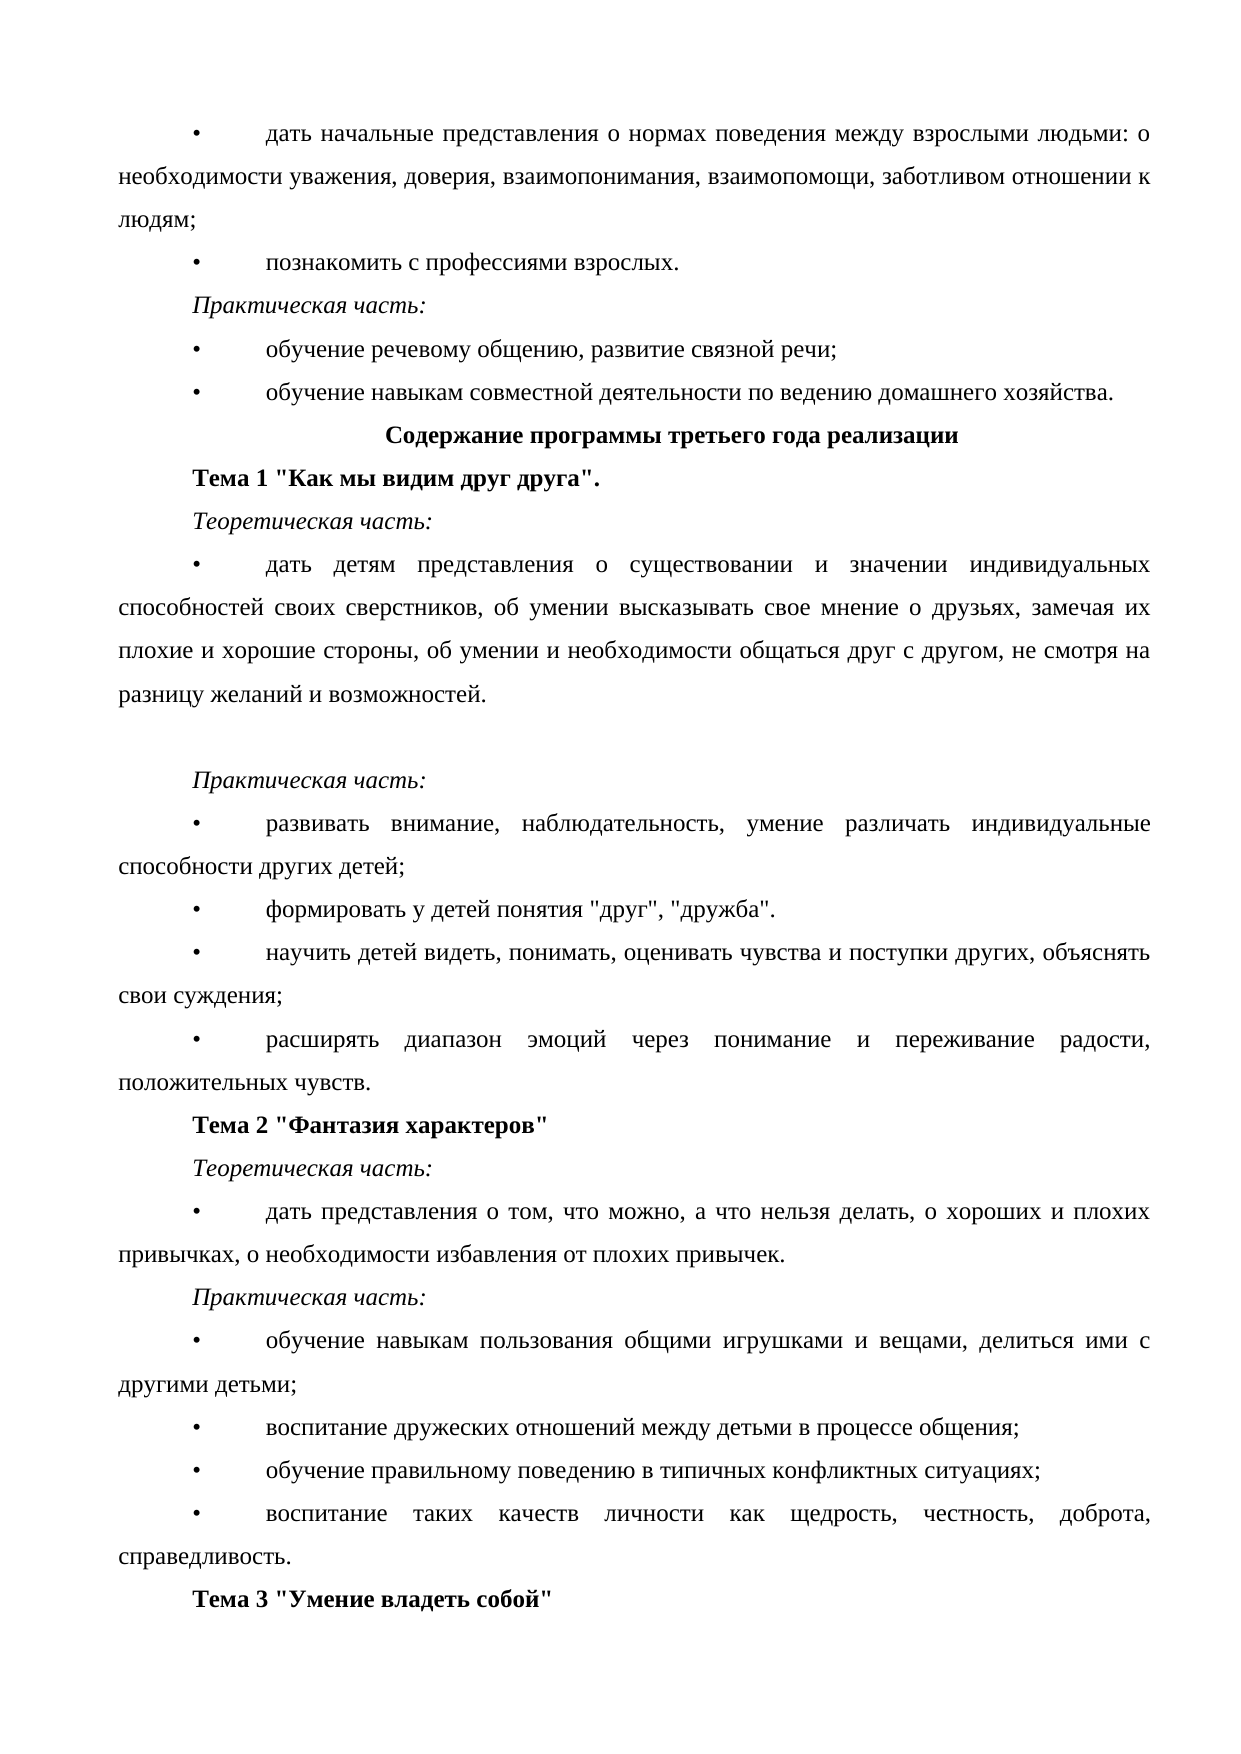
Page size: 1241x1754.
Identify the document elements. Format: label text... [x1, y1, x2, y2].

text • дать детям представления о существовании и значении индивидуальных способностей своих сверстников, об умении высказывать свое мнение о друзьях, замечая их плохие и хорошие стороны, об умении и необходимости общаться друг с другом, не смотря на разницу желаний и возможностей. [118, 549, 1152, 707]
text • обучение правильному поведению в типичных конфликтных ситуациях; [118, 1455, 1152, 1484]
text Тема 1 "Как мы видим друг друга". [118, 463, 1152, 492]
text • обучение навыкам пользования общими игрушками и вещами, делиться ими с другими детьми; [118, 1326, 1152, 1397]
text • обучение речевому общению, развитие связной речи; [118, 334, 1152, 362]
text Практическая часть: [118, 291, 1152, 319]
text Содержание программы третьего года реализации [118, 420, 1152, 449]
text Практическая часть: [118, 765, 1152, 794]
text Теоретическая часть: [118, 1153, 1152, 1182]
text • воспитание дружеских отношений между детьми в процессе общения; [118, 1412, 1152, 1441]
text Практическая часть: [118, 1282, 1152, 1311]
text • развивать внимание, наблюдательность, умение различать индивидуальные способности других детей; [118, 808, 1152, 880]
text • научить детей видеть, понимать, оценивать чувства и поступки других, объяснять свои суждения; [118, 937, 1152, 1009]
text Теоретическая часть: [118, 506, 1152, 535]
text • обучение навыкам совместной деятельности по ведению домашнего хозяйства. [118, 377, 1152, 406]
text • воспитание таких качеств личности как щедрость, честность, доброта, справедливость. [118, 1498, 1152, 1570]
text Тема 2 "Фантазия характеров" [118, 1110, 1152, 1139]
text • расширять диапазон эмоций через понимание и переживание радости, положительных чувств. [118, 1024, 1152, 1096]
text • дать представления о том, что можно, а что нельзя делать, о хороших и плохих привычках, о необходимости избавления от плохих привычек. [118, 1196, 1152, 1268]
text • познакомить с профессиями взрослых. [118, 247, 1152, 276]
text Тема 3 "Умение владеть собой" [118, 1584, 1152, 1613]
text • формировать у детей понятия "друг", "дружба". [118, 894, 1152, 923]
text • дать начальные представления о нормах поведения между взрослыми людьми: о необходимости уважения, доверия, взаимопонимания, взаимопомощи, заботливом отношении к людям; [118, 118, 1152, 233]
